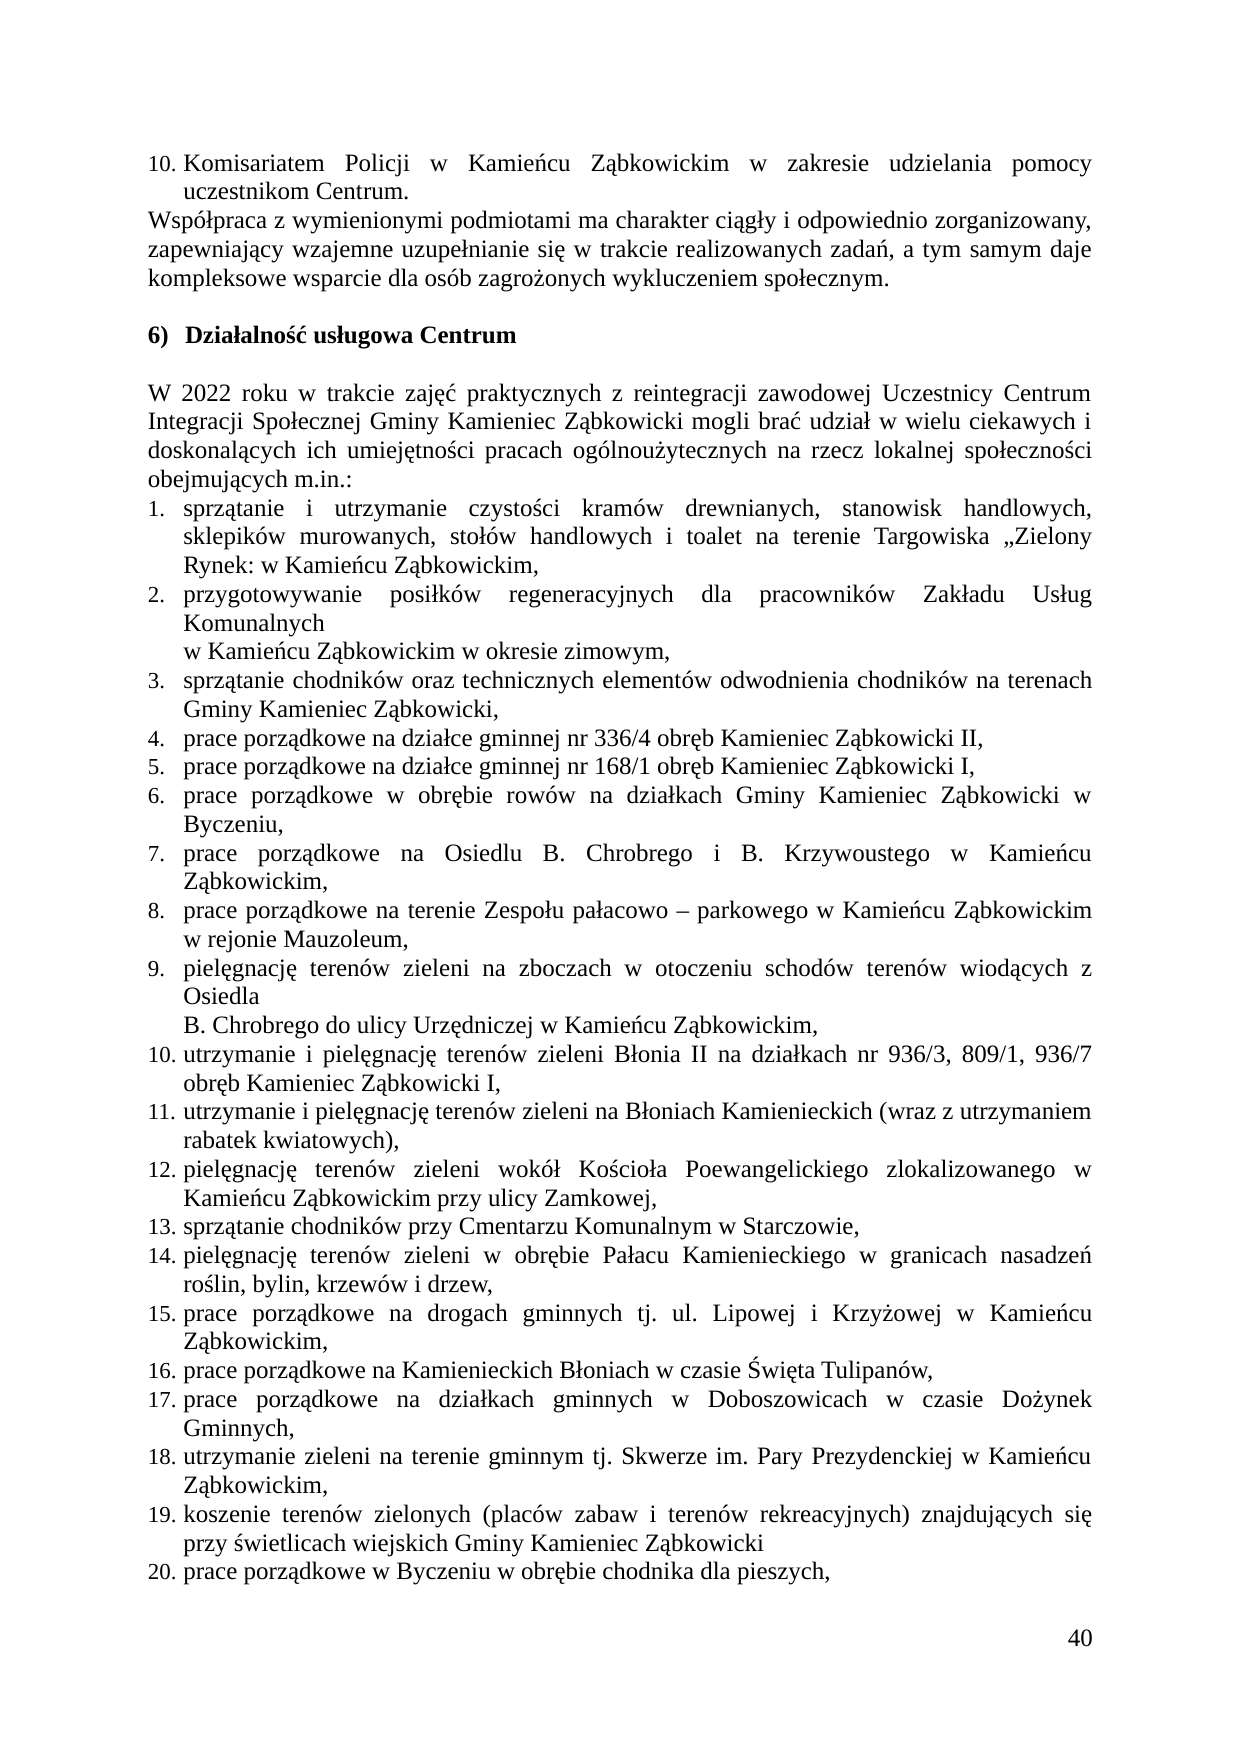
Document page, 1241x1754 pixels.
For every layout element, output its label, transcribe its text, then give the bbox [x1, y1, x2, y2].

list prace porządkowe na działce gminnej nr 168/1 obręb Kamieniec Ząbkowicki I, [148, 751, 1093, 780]
list Komisariatem Policji w Kamieńcu Ząbkowickim w zakresie udzielania pomocy uczestnikom Centrum. [148, 148, 1093, 205]
list przygotowywanie posiłków regeneracyjnych dla pracowników Zakładu Usług Komunalnych w Kamieńcu Ząbkowickim w okresie zimowym, [148, 579, 1093, 665]
list prace porządkowe na Kamienieckich Błoniach w czasie Święta Tulipanów, [148, 1355, 1093, 1384]
list prace porządkowe na działkach gminnych w Doboszowicach w czasie Dożynek Gminnych, [148, 1384, 1093, 1441]
list sprzątanie chodników oraz technicznych elementów odwodnienia chodników na terenach Gminy Kamieniec Ząbkowicki, [148, 665, 1093, 723]
list Działalność usługowa Centrum [148, 320, 1093, 349]
list prace porządkowe na terenie Zespołu pałacowo – parkowego w Kamieńcu Ząbkowickim w rejonie Mauzoleum, [148, 895, 1093, 953]
list pielęgnację terenów zieleni wokół Kościoła Poewangelickiego zlokalizowanego w Kamieńcu Ząbkowickim przy ulicy Zamkowej, [148, 1154, 1093, 1211]
list prace porządkowe na Osiedlu B. Chrobrego i B. Krzywoustego w Kamieńcu Ząbkowickim, [148, 838, 1093, 895]
list prace porządkowe w obrębie rowów na działkach Gminy Kamieniec Ząbkowicki w Byczeniu, [148, 780, 1093, 838]
list koszenie terenów zielonych (placów zabaw i terenów rekreacyjnych) znajdujących się przy świetlicach wiejskich Gminy Kamieniec Ząbkowicki [148, 1499, 1093, 1556]
list prace porządkowe w Byczeniu w obrębie chodnika dla pieszych, [148, 1556, 1093, 1585]
list utrzymanie zieleni na terenie gminnym tj. Skwerze im. Pary Prezydenckiej w Kamieńcu Ząbkowickim, [148, 1441, 1093, 1499]
list prace porządkowe na działce gminnej nr 336/4 obręb Kamieniec Ząbkowicki II, [148, 723, 1093, 751]
list sprzątanie chodników przy Cmentarzu Komunalnym w Starczowie, [148, 1211, 1093, 1240]
text W 2022 roku w trakcie zajęć praktycznych z reintegracji zawodowej Uczestnicy Centrum Integracji Społecznej Gminy Kamieniec Ząbkowicki mogli brać udział w wielu ciekawych i doskonalących ich umiejętności pracach ogólnoużytecznych na rzecz lokalnej społeczności obejmujących m.in.: [148, 378, 1093, 493]
text Współpraca z wymienionymi podmiotami ma charakter ciągły i odpowiednio zorganizowany, zapewniający wzajemne uzupełnianie się w trakcie realizowanych zadań, a tym samym daje kompleksowe wsparcie dla osób zagrożonych wykluczeniem społecznym. [148, 205, 1093, 291]
list prace porządkowe na drogach gminnych tj. ul. Lipowej i Krzyżowej w Kamieńcu Ząbkowickim, [148, 1298, 1093, 1355]
list pielęgnację terenów zieleni w obrębie Pałacu Kamienieckiego w granicach nasadzeń roślin, bylin, krzewów i drzew, [148, 1240, 1093, 1298]
list utrzymanie i pielęgnację terenów zieleni Błonia II na działkach nr 936/3, 809/1, 936/7 obręb Kamieniec Ząbkowicki I, [148, 1039, 1093, 1096]
list pielęgnację terenów zieleni na zboczach w otoczeniu schodów terenów wiodących z Osiedla B. Chrobrego do ulicy Urzędniczej w Kamieńcu Ząbkowickim, [148, 953, 1093, 1039]
list sprzątanie i utrzymanie czystości kramów drewnianych, stanowisk handlowych, sklepików murowanych, stołów handlowych i toalet na terenie Targowiska „Zielony Rynek: w Kamieńcu Ząbkowickim, [148, 493, 1093, 579]
list utrzymanie i pielęgnację terenów zieleni na Błoniach Kamienieckich (wraz z utrzymaniem rabatek kwiatowych), [148, 1096, 1093, 1154]
